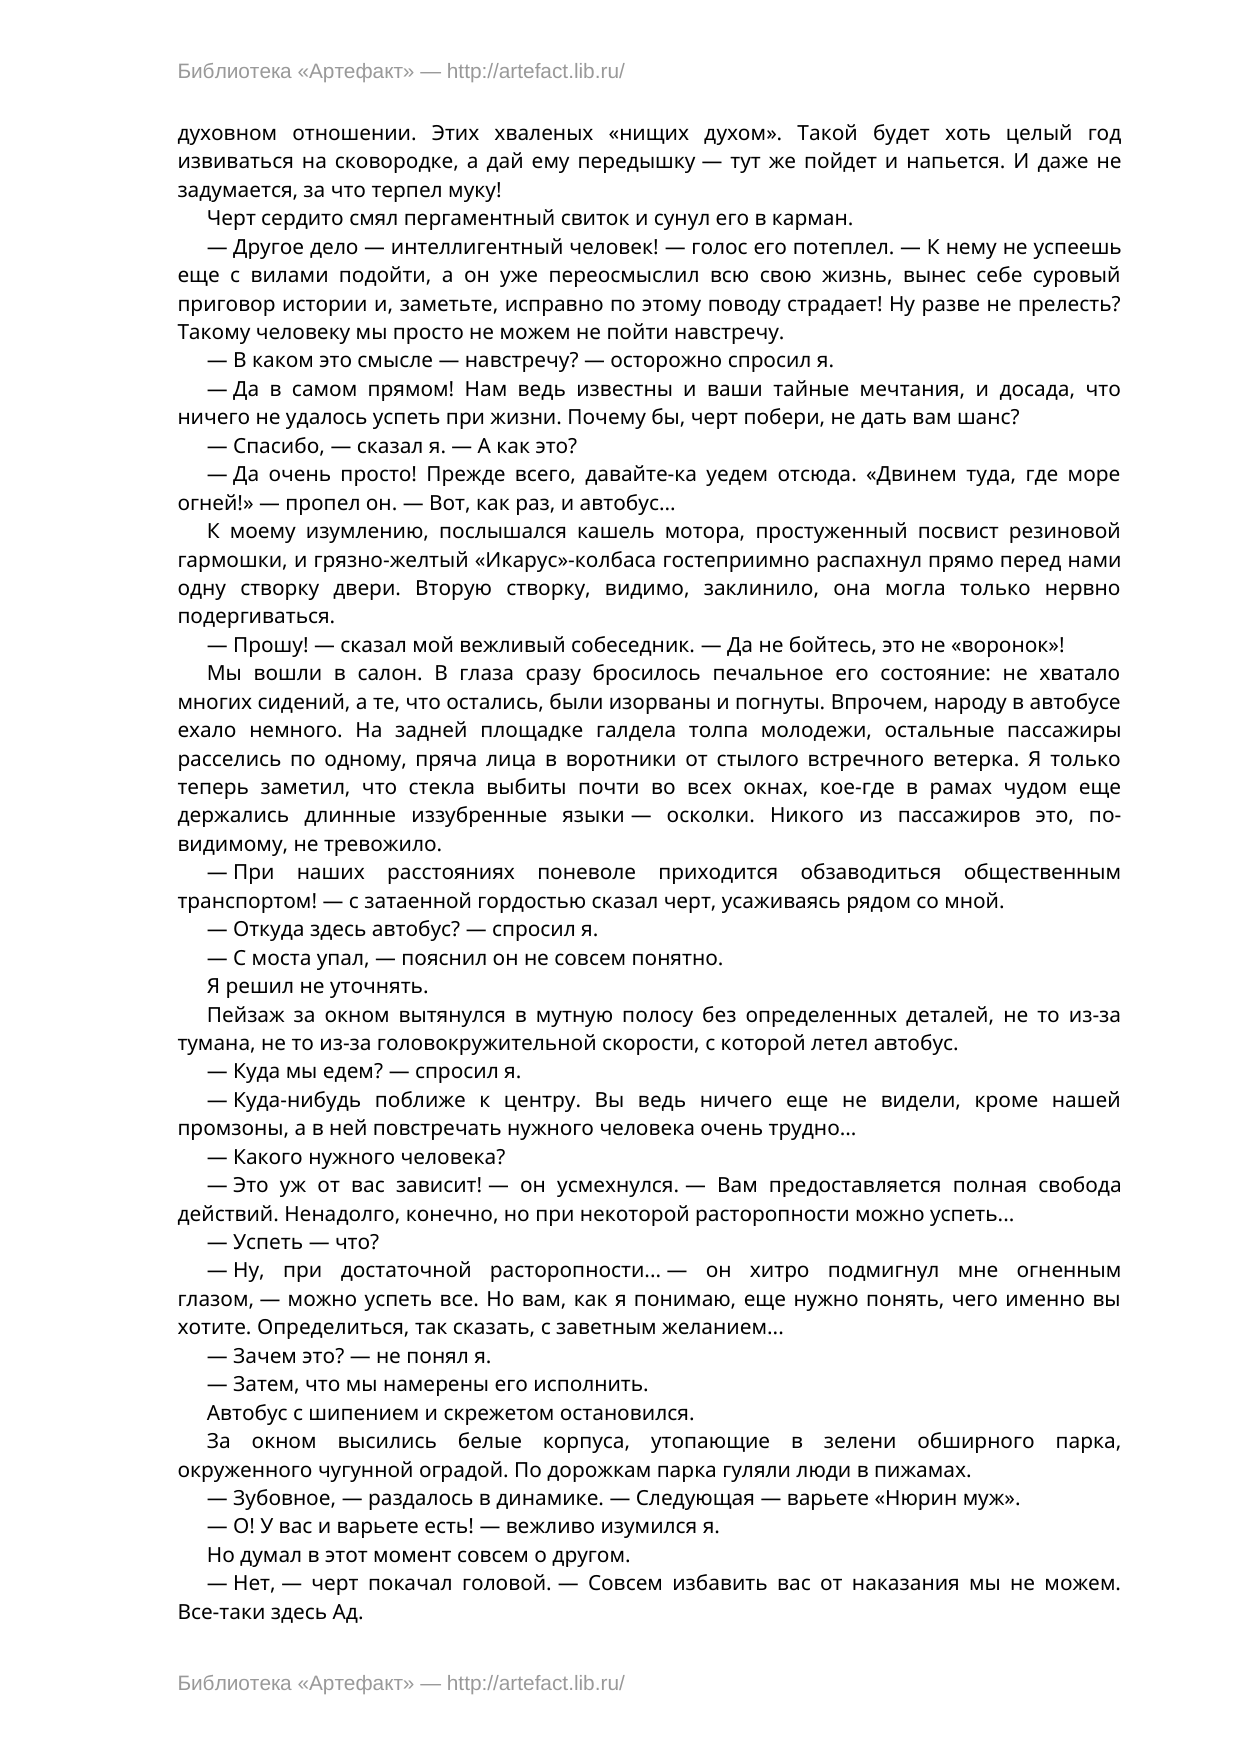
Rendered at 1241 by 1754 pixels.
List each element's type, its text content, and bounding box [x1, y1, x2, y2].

text Автобус с шипением и скрежетом остановился. [177, 1398, 1122, 1426]
text — Это уж от вас зависит! — он усмехнулся. — Вам предоставляется полная свобода действий. Ненадолго, конечно, но при некоторой расторопности можно успеть... [177, 1170, 1122, 1227]
text — Спасибо, — сказал я. — А как это? [177, 431, 1122, 459]
text — Какого нужного человека? [177, 1142, 1122, 1170]
text — В каком это смысле — навстречу? — осторожно спросил я. [177, 346, 1122, 374]
text — Нет, — черт покачал головой. — Совсем избавить вас от наказания мы не можем. Все-таки здесь Ад. [177, 1568, 1122, 1625]
text — При наших расстояниях поневоле приходится обзаводиться общественным транспортом! — с затаенной гордостью сказал черт, усаживаясь рядом со мной. [177, 857, 1122, 914]
text — Успеть — что? [177, 1227, 1122, 1256]
text Пейзаж за окном вытянулся в мутную полосу без определенных деталей, не то из-за тумана, не то из-за головокружительной скорости, с которой летел автобус. [177, 1000, 1122, 1057]
text — Зачем это? — не понял я. [177, 1341, 1122, 1369]
text Но думал в этот момент совсем о другом. [177, 1540, 1122, 1568]
text — Ну, при достаточной расторопности... — он хитро подмигнул мне огненным глазом, — можно успеть все. Но вам, как я понимаю, еще нужно понять, чего именно вы хотите. Определиться, так сказать, с заветным желанием... [177, 1256, 1122, 1341]
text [177, 118, 1122, 203]
text Мы вошли в салон. В глаза сразу бросилось печальное его состояние: не хватало многих сидений, а те, что остались, были изорваны и погнуты. Впрочем, народу в автобусе ехало немного. На задней площадке галдела толпа молодежи, остальные пассажиры расселись по одному, пряча лица в воротники от стылого встречного ветерка. Я только теперь заметил, что стекла выбиты почти во всех окнах, кое-где в рамах чудом еще держались длинные иззубренные языки — осколки. Никого из пассажиров это, по-видимому, не тревожило. [177, 658, 1122, 857]
text — Затем, что мы намерены его исполнить. [177, 1369, 1122, 1398]
text — Откуда здесь автобус? — спросил я. [177, 914, 1122, 943]
text — Куда мы едем? — спросил я. [177, 1057, 1122, 1085]
text Я решил не уточнять. [177, 971, 1122, 1000]
text — Куда-нибудь поближе к центру. Вы ведь ничего еще не видели, кроме нашей промзоны, а в ней повстречать нужного человека очень трудно... [177, 1085, 1122, 1142]
text — Другое дело — интеллигентный человек! — голос его потеплел. — К нему не успеешь еще с вилами подойти, а он уже переосмыслил всю свою жизнь, вынес себе суровый приговор истории и, заметьте, исправно по этому поводу страдает! Ну разве не прелесть? Такому человеку мы просто не можем не пойти навстречу. [177, 232, 1122, 346]
text К моему изумлению, послышался кашель мотора, простуженный посвист резиновой гармошки, и грязно-желтый «Икарус»-колбаса гостеприимно распахнул прямо перед нами одну створку двери. Вторую створку, видимо, заклинило, она могла только нервно подергиваться. [177, 516, 1122, 630]
text — Да в самом прямом! Нам ведь известны и ваши тайные мечтания, и досада, что ничего не удалось успеть при жизни. Почему бы, черт побери, не дать вам шанс? [177, 374, 1122, 431]
text — С моста упал, — пояснил он не совсем понятно. [177, 943, 1122, 971]
text — Прошу! — сказал мой вежливый собеседник. — Да не бойтесь, это не «воронок»! [177, 630, 1122, 658]
text — О! У вас и варьете есть! — вежливо изумился я. [177, 1512, 1122, 1540]
text За окном высились белые корпуса, утопающие в зелени обширного парка, окруженного чугунной оградой. По дорожкам парка гуляли люди в пижамах. [177, 1426, 1122, 1483]
text Черт сердито смял пергаментный свиток и сунул его в карман. [177, 203, 1122, 232]
text — Да очень просто! Прежде всего, давайте-ка уедем отсюда. «Двинем туда, где море огней!» — пропел он. — Вот, как раз, и автобус... [177, 459, 1122, 516]
text — Зубовное, — раздалось в динамике. — Следующая — варьете «Нюрин муж». [177, 1483, 1122, 1512]
